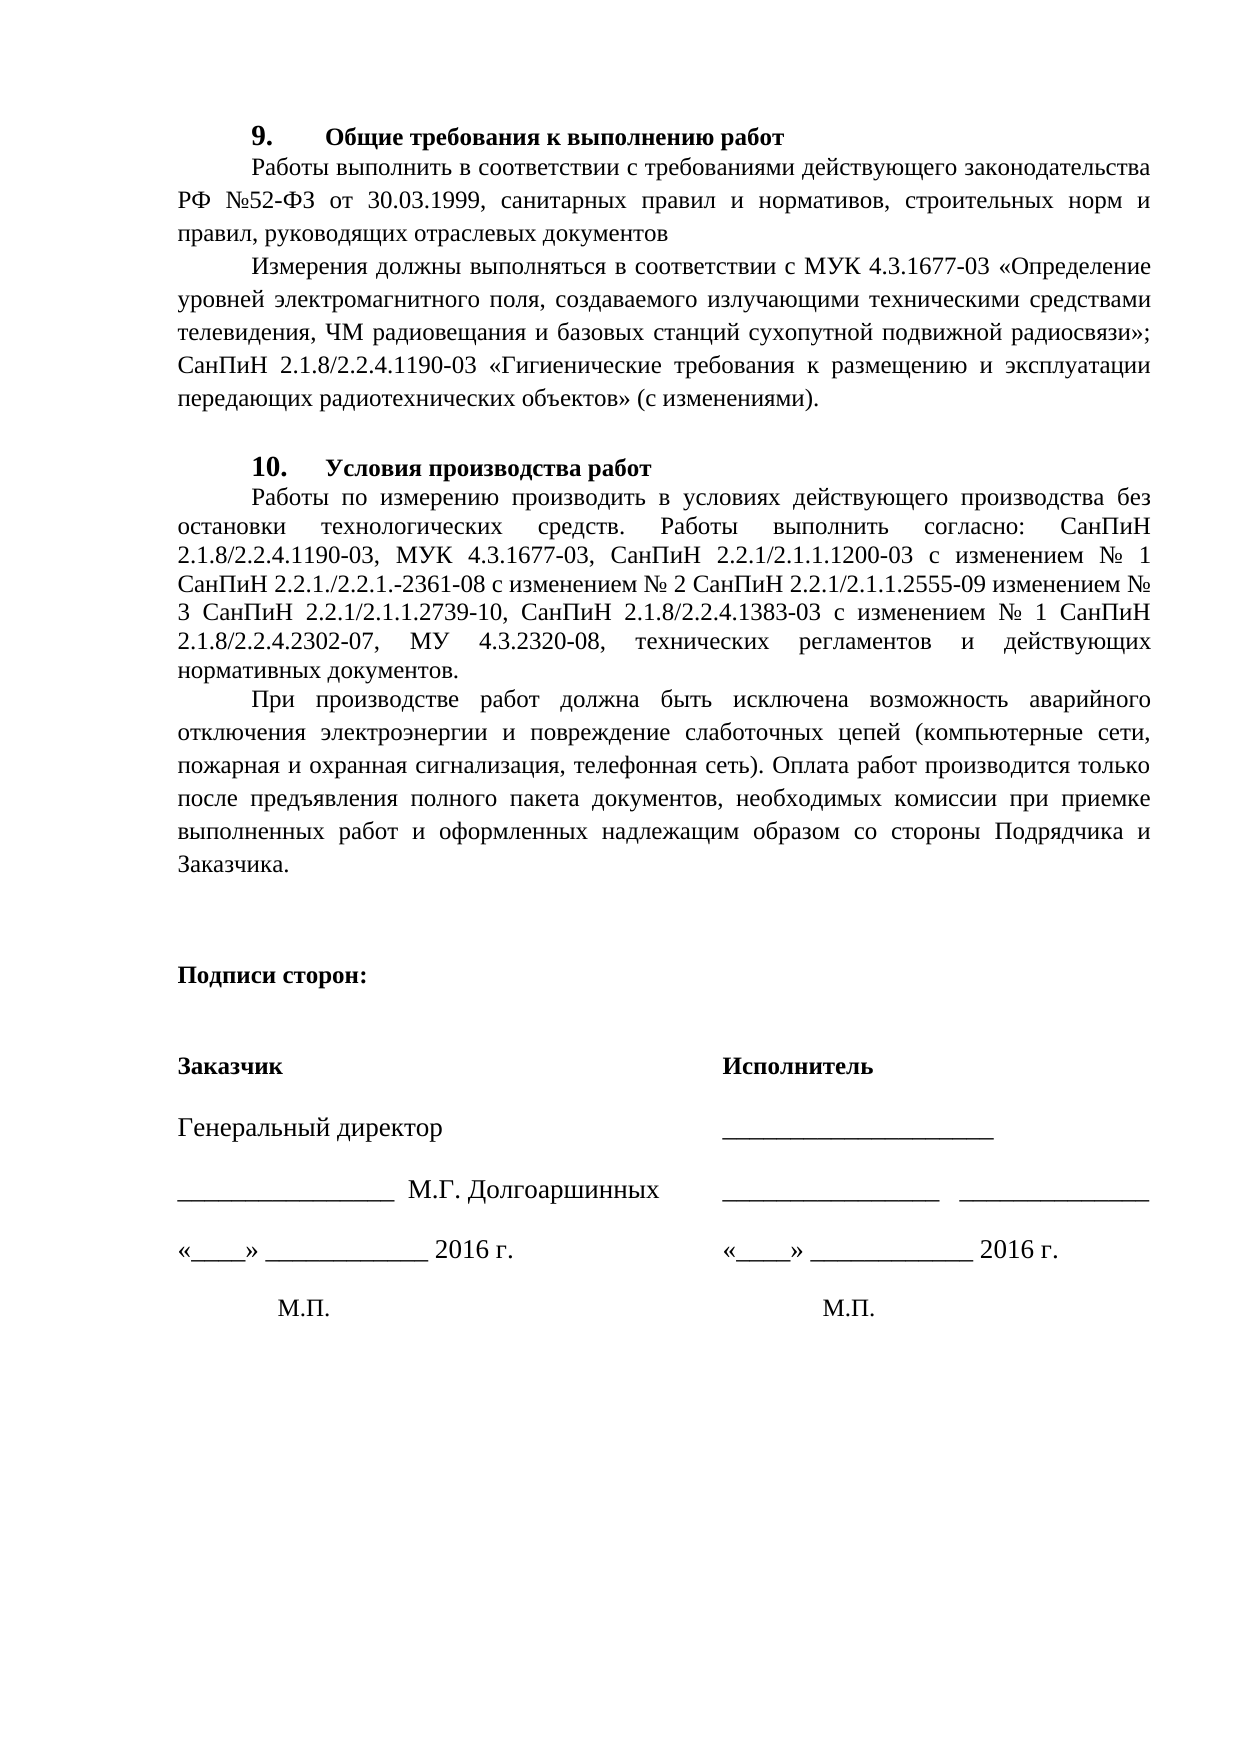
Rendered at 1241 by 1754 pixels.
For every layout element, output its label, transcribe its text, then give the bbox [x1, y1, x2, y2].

text Работы выполнить в соответствии с требованиями действующего законодательства РФ №52-ФЗ от 30.03.1999, санитарных правил и нормативов, строительных норм и правил, руководящих отраслевых документов [177, 152, 1152, 246]
text Работы по измерению производить в условиях действующего производства без остановки технологических средств. Работы выполнить согласно: СанПиН 2.1.8/2.2.4.1190-03, МУК 4.3.1677-03, СанПиН 2.2.1/2.1.1.1200-03 с изменением № 1 СанПиН 2.2.1./2.2.1.-2361-08 с изменением № 2 СанПиН 2.2.1/2.1.1.2555-09 изменением № 3 СанПиН 2.2.1/2.1.1.2739-10, СанПиН 2.1.8/2.2.4.1383-03 с изменением № 1 СанПиН 2.1.8/2.2.4.2302-07, МУ 4.3.2320-08, технических регламентов и действующих нормативных документов. [177, 482, 1152, 684]
table_header Исполнитель ____________________ ________________ ______________ «____» ____________ 2016 г. М.П. [693, 1051, 1227, 1379]
text Измерения должны выполняться в соответствии с МУК 4.3.1677-03 «Определение уровней электромагнитного поля, создаваемого излучающими техническими средствами телевидения, ЧМ радиовещания и базовых станций сухопутной подвижной радиосвязи»; СанПиН 2.1.8/2.2.4.1190-03 «Гигиенические требования к размещению и эксплуатации передающих радиотехнических объектов» (с изменениями). [177, 251, 1152, 412]
list Условия производства работ [177, 449, 1152, 482]
table_header Заказчик Генеральный директор ________________ М.Г. Долгоаршинных «____» ____________ 2016 г. М.П. [148, 1051, 693, 1379]
text При производстве работ должна быть исключена возможность аварийного отключения электроэнергии и повреждение слаботочных цепей (компьютерные сети, пожарная и охранная сигнализация, телефонная сеть). Оплата работ производится только после предъявления полного пакета документов, необходимых комиссии при приемке выполненных работ и оформленных надлежащим образом со стороны Подрядчика и Заказчика. [177, 684, 1152, 877]
list Общие требования к выполнению работ [177, 118, 1152, 152]
text Подписи сторон: [177, 960, 1152, 989]
